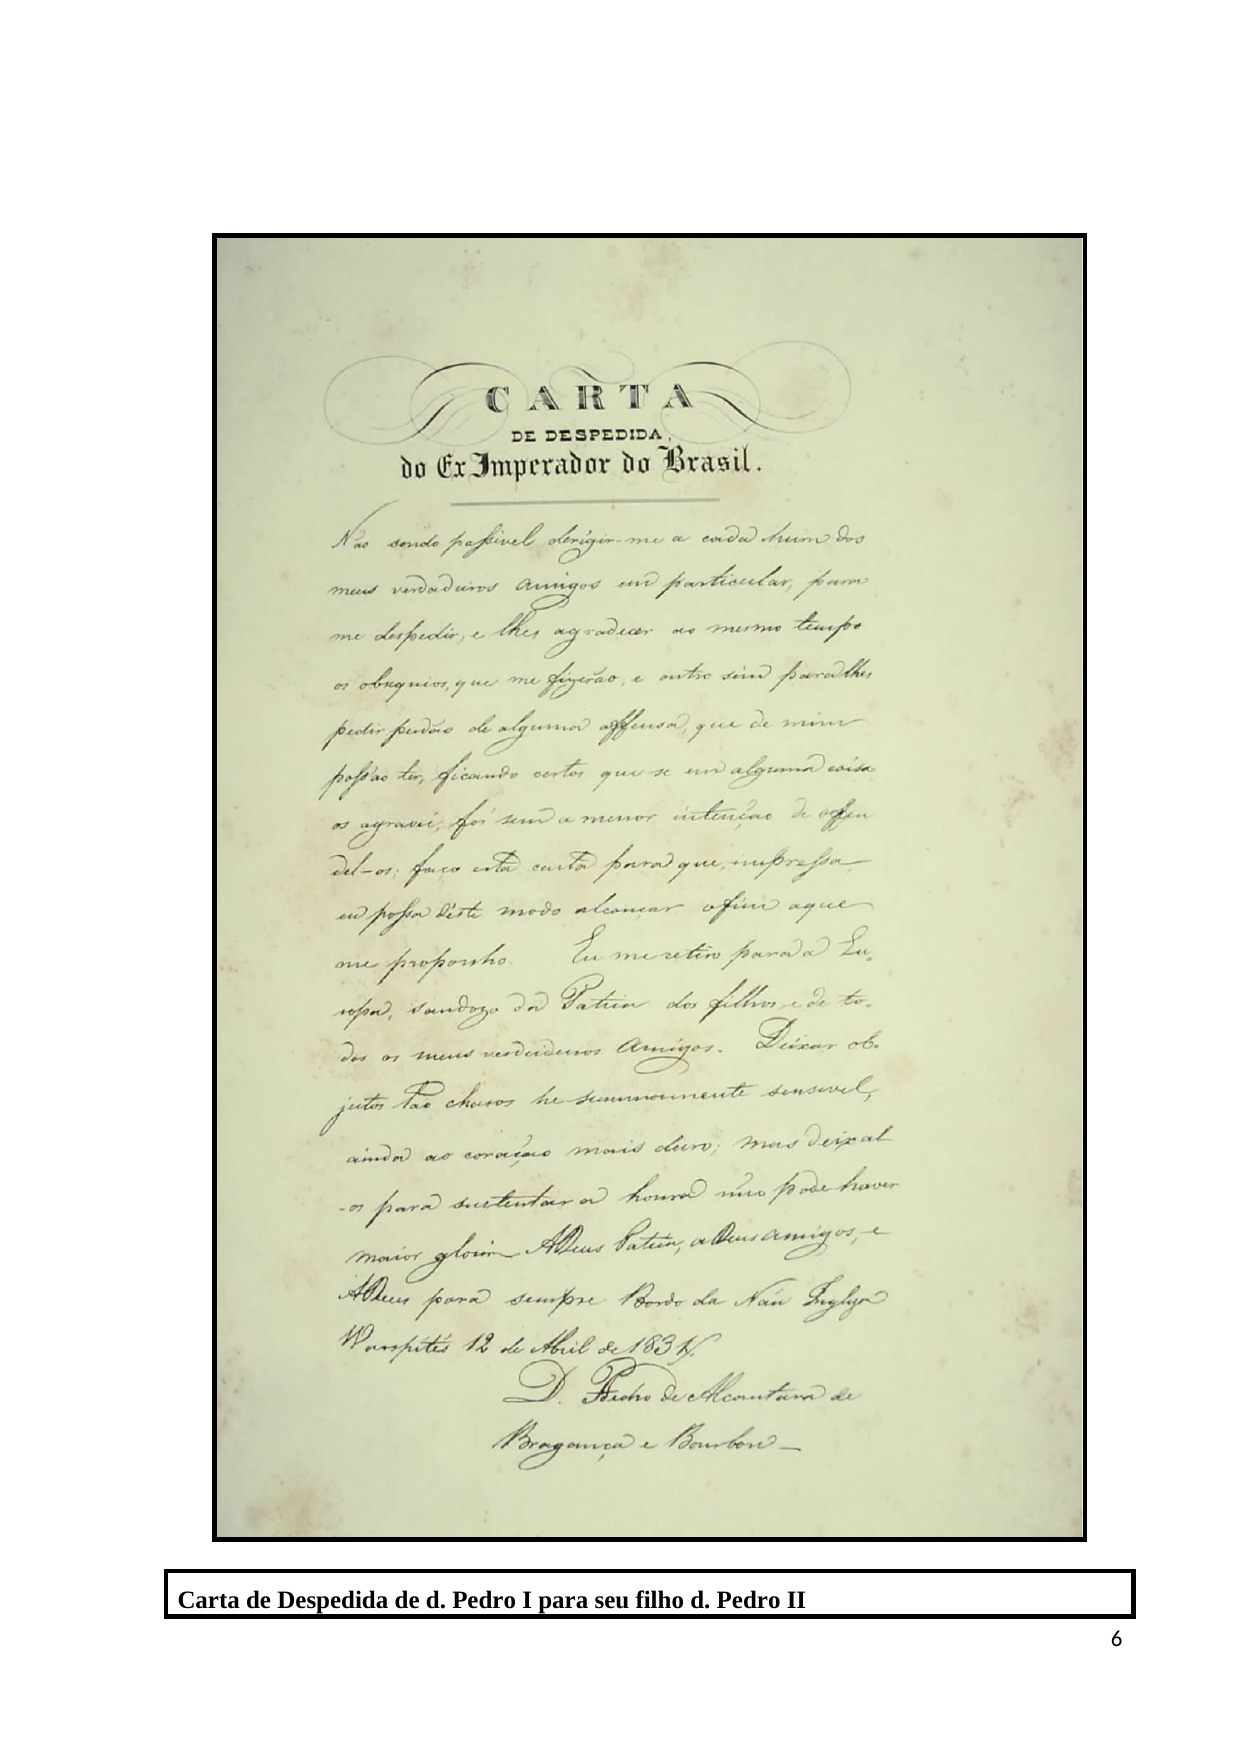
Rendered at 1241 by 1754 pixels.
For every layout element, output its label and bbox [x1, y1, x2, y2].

table_header [168, 1573, 1131, 1614]
picture [217, 238, 1083, 1537]
